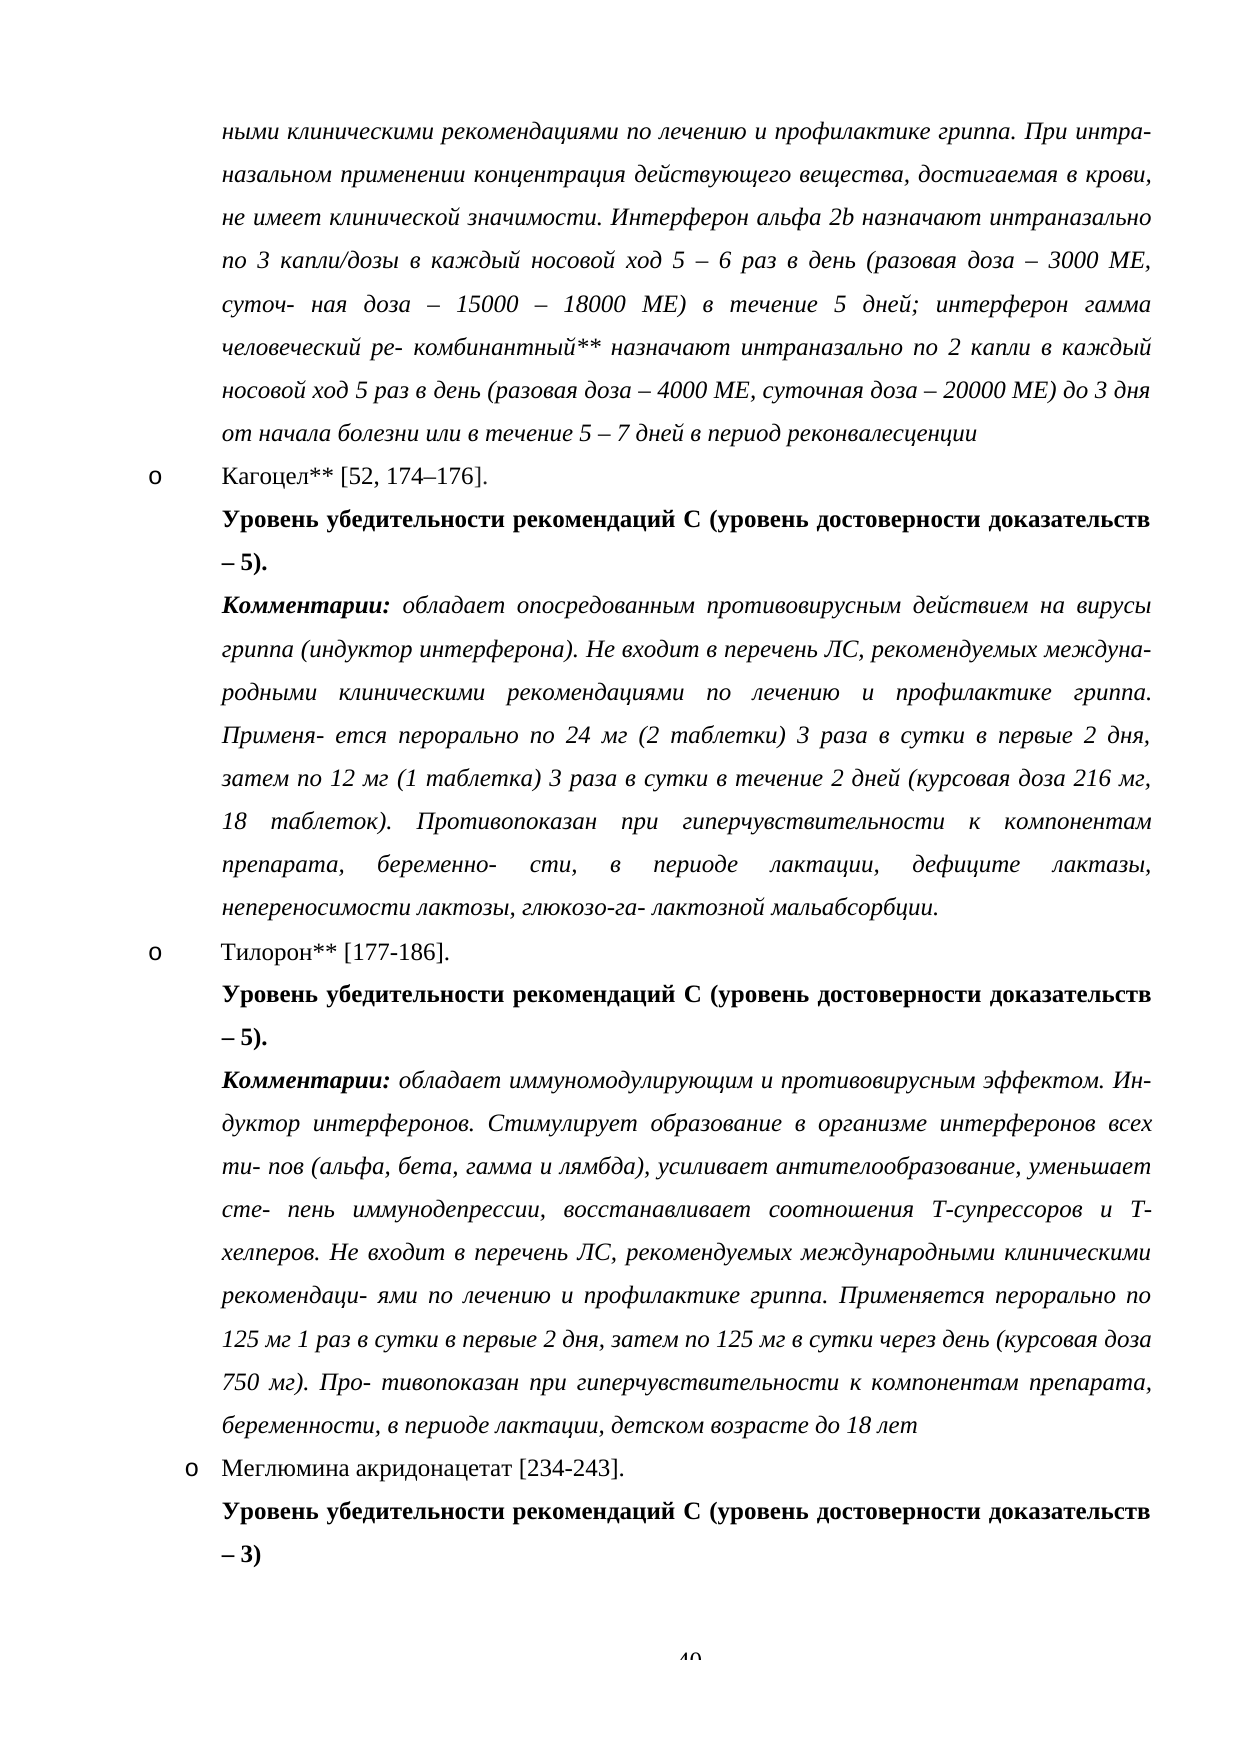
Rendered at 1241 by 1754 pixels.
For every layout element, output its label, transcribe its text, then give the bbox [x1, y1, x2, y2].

text ными клиническими рекомендациями по лечению и профилактике гриппа. При интра- назальном применении концентрация действующего вещества, достигаемая в крови, не имеет клинической значимости. Интерферон альфа 2b назначают интраназально по 3 капли/дозы в каждый носовой ход 5 – 6 раз в день (разовая доза – 3000 ME, суточ- ная доза – 15000 – 18000 ME) в течение 5 дней; интерферон гамма человеческий ре- комбинантный** назначают интраназально по 2 капли в каждый носовой ход 5 раз в день (разовая доза – 4000 ME, суточная доза – 20000 ME) до 3 дня от начала болезни или в течение 5 – 7 дней в период реконвалесценции [222, 116, 1152, 447]
text Уровень убедительности рекомендаций C (уровень достоверности доказательств – 5). [222, 979, 1152, 1051]
text – 3) [222, 1539, 1213, 1568]
text Комментарии: обладает иммуномодулирующим и противовирусным эффектом. Ин- дуктор интерферонов. Стимулирует образование в организме интерферонов всех ти- пов (альфа, бета, гамма и лямбда), усиливает антителообразование, уменьшает сте- пень иммунодепрессии, восстанавливает соотношения T-супрессоров и T-хелперов. Не входит в перечень ЛС, рекомендуемых международными клиническими рекомендаци- ями по лечению и профилактике гриппа. Применяется перорально по 125 мг 1 раз в сутки в первые 2 дня, затем по 125 мг в сутки через день (курсовая доза 750 мг). Про- тивопоказан при гиперчувствительности к компонентам препарата, беременности, в периоде лактации, детском возрасте до 18 лет [222, 1065, 1152, 1439]
text Комментарии: обладает опосредованным противовирусным действием на вирусы гриппа (индуктор интерферона). Не входит в перечень ЛС, рекомендуемых междуна- родными клиническими рекомендациями по лечению и профилактике гриппа. Применя- ется перорально по 24 мг (2 таблетки) 3 раза в сутки в первые 2 дня, затем по 12 мг (1 таблетка) 3 раза в сутки в течение 2 дней (курсовая доза 216 мг, 18 таблеток). Противопоказан при гиперчувствительности к компонентам препарата, беременно- сти, в периоде лактации, дефиците лактазы, непереносимости лактозы, глюкозо-га- лактозной мальабсорбции. [222, 591, 1152, 921]
text o Тилорон** [177-186]. [148, 936, 1213, 966]
text o Кагоцел** [52, 174–176]. [148, 461, 1213, 492]
text Уровень убедительности рекомендаций C (уровень достоверности доказательств [222, 504, 1213, 533]
text Уровень убедительности рекомендаций С (уровень достоверности доказательств [222, 1496, 1213, 1525]
text – 5). [222, 547, 1213, 576]
text o Меглюмина акридонацетат [234-243]. [184, 1453, 1213, 1484]
